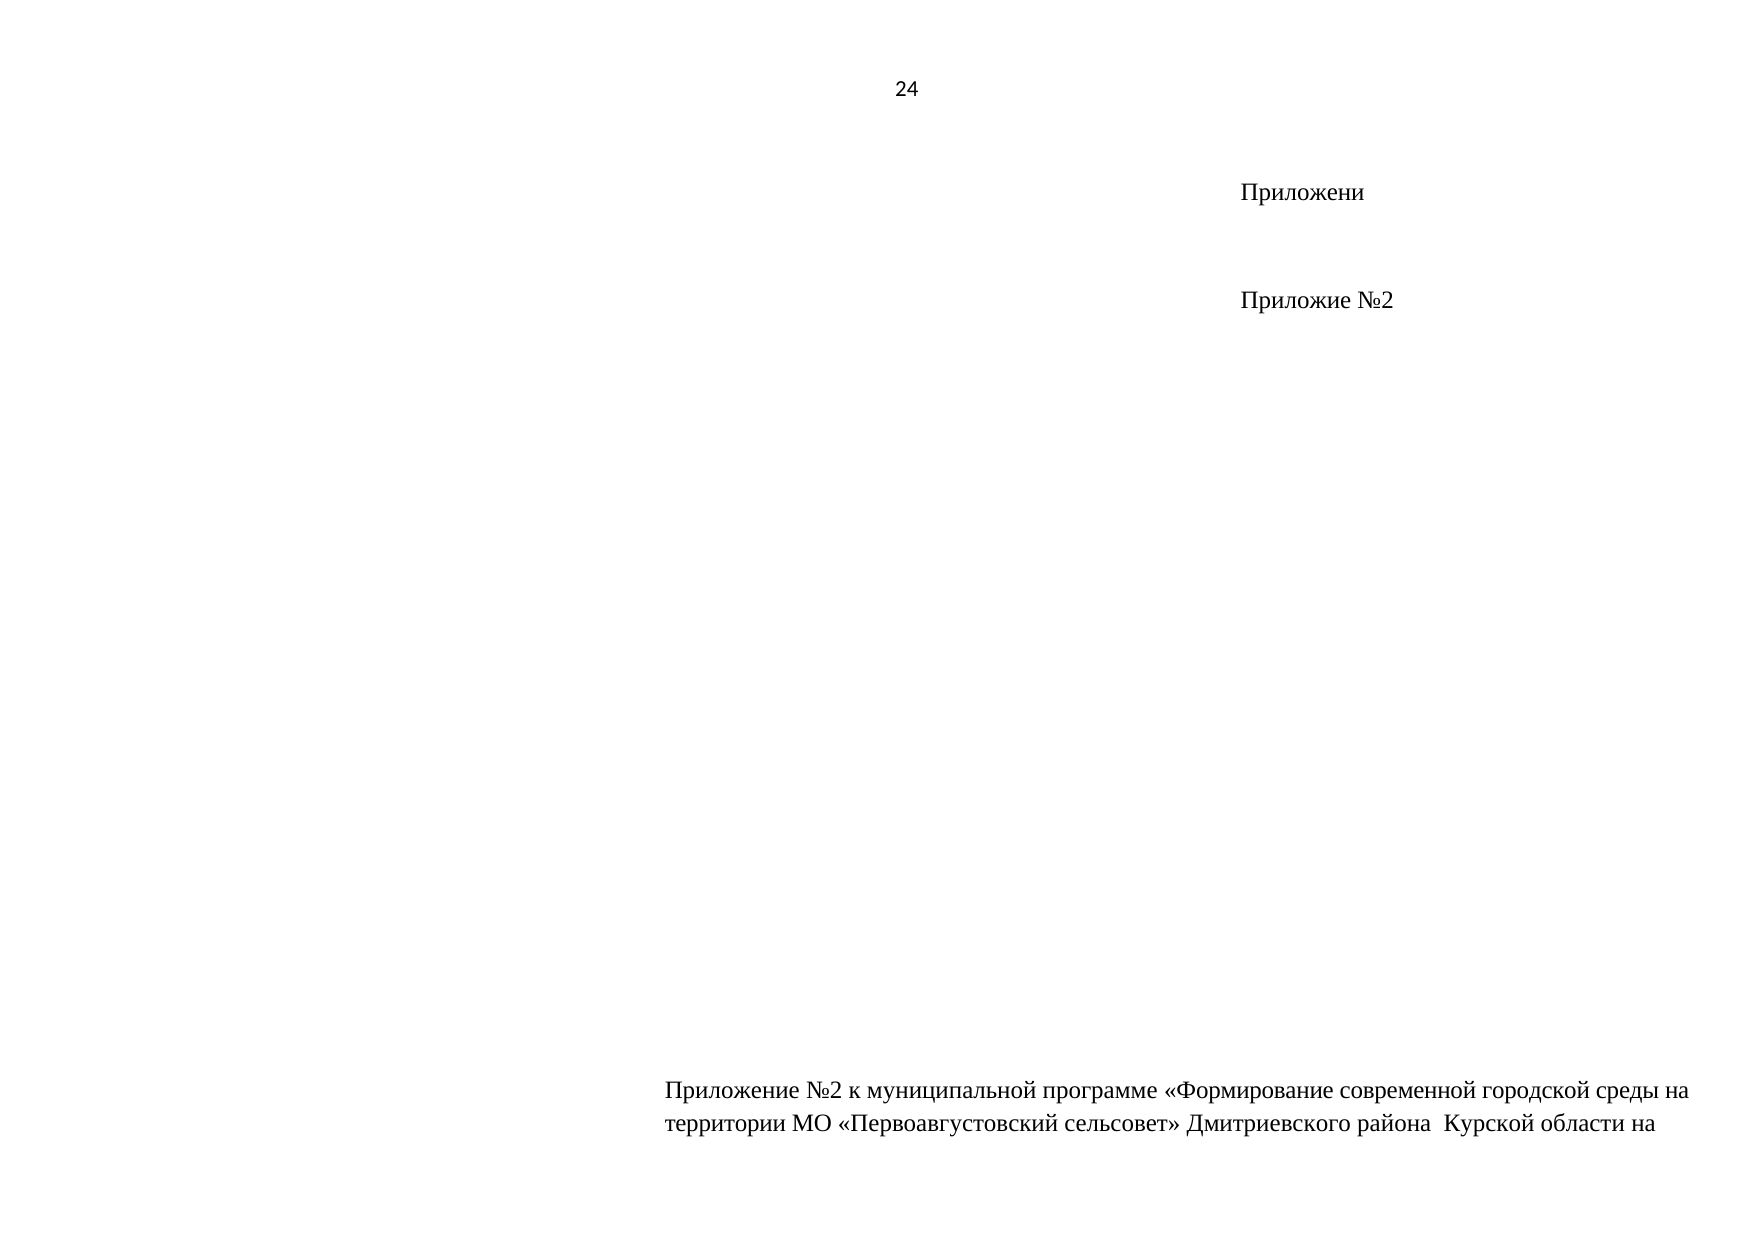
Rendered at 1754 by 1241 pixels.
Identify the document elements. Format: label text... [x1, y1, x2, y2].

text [664, 1075, 1695, 1137]
text Приложени [1240, 177, 1695, 206]
text Приложие №2 [1240, 285, 1695, 314]
